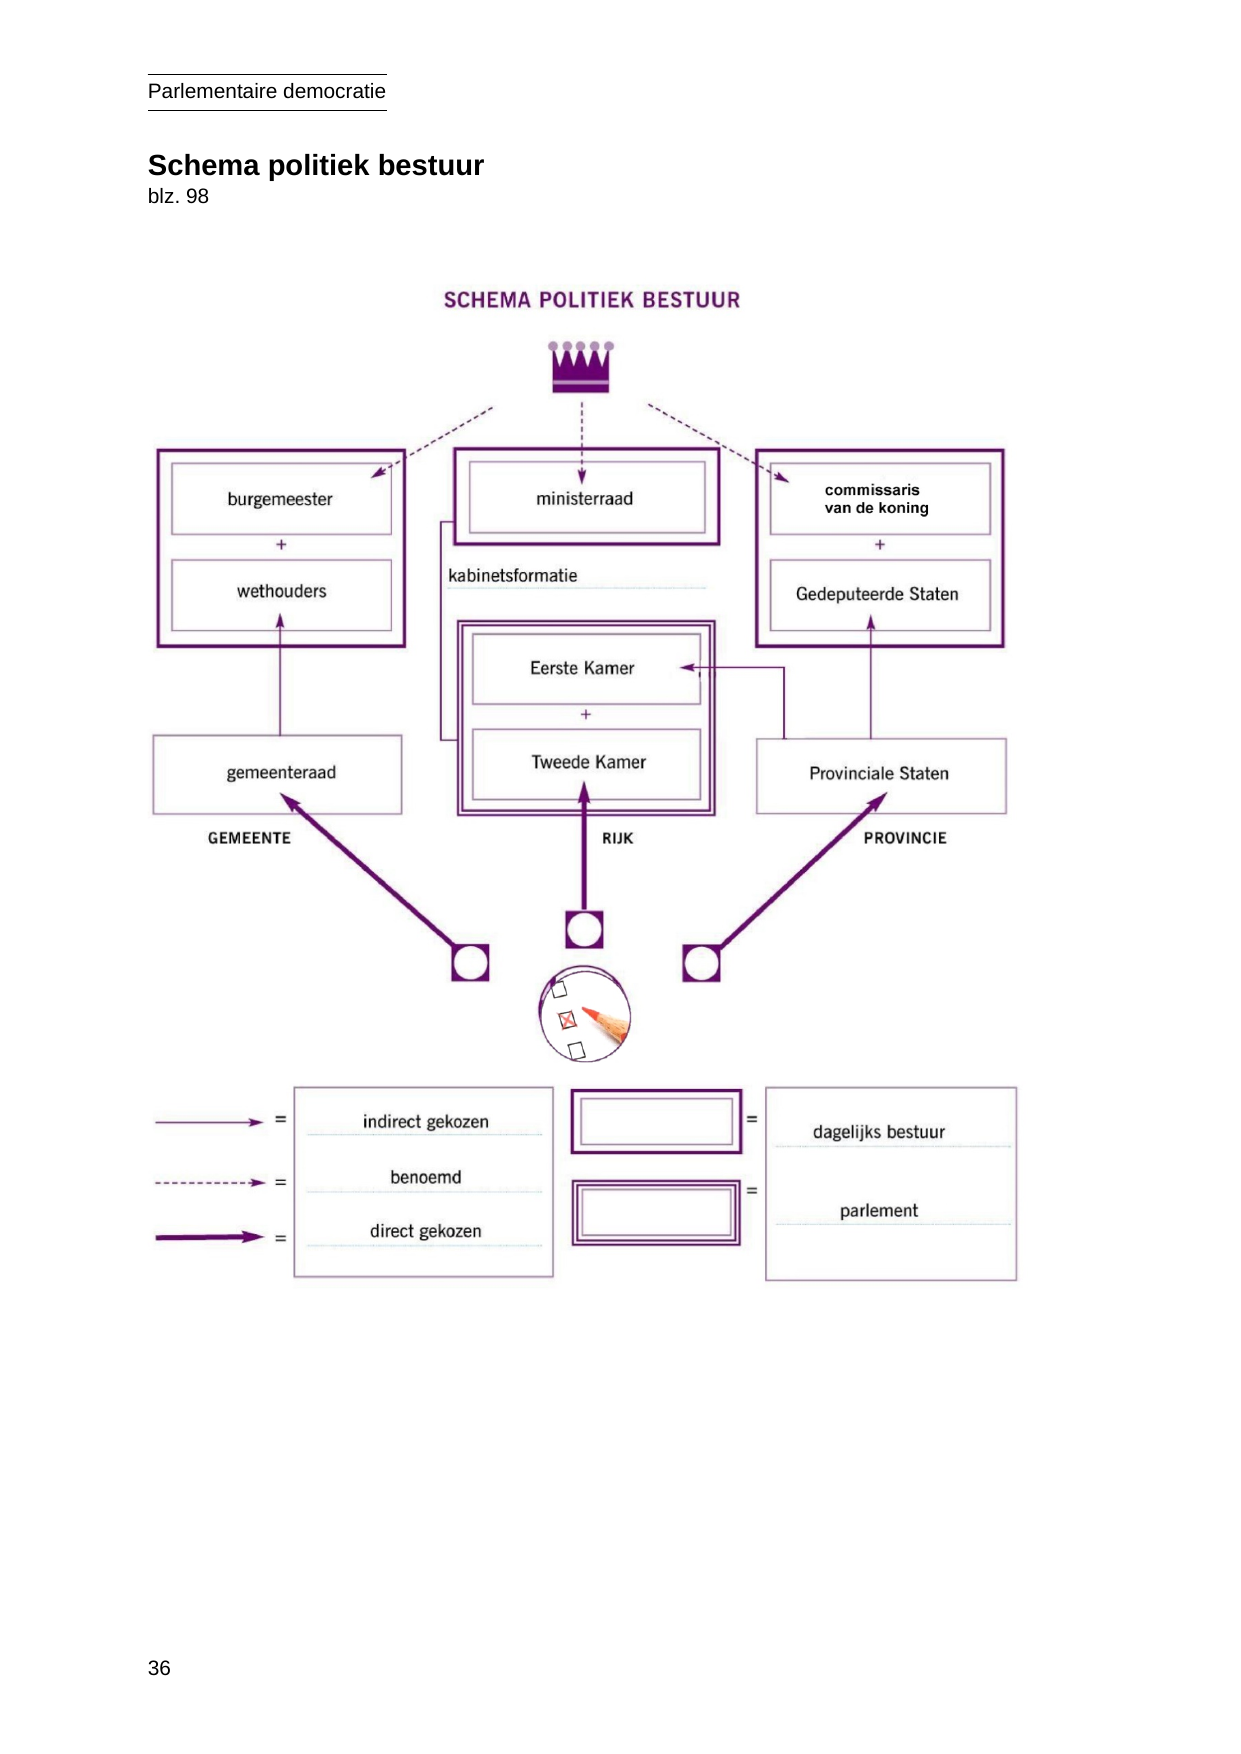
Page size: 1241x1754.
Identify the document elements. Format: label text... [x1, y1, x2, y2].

text blz. 98 [148, 181, 1078, 208]
picture [147, 208, 1059, 1309]
subtitle Schema politiek bestuur [148, 148, 1078, 181]
